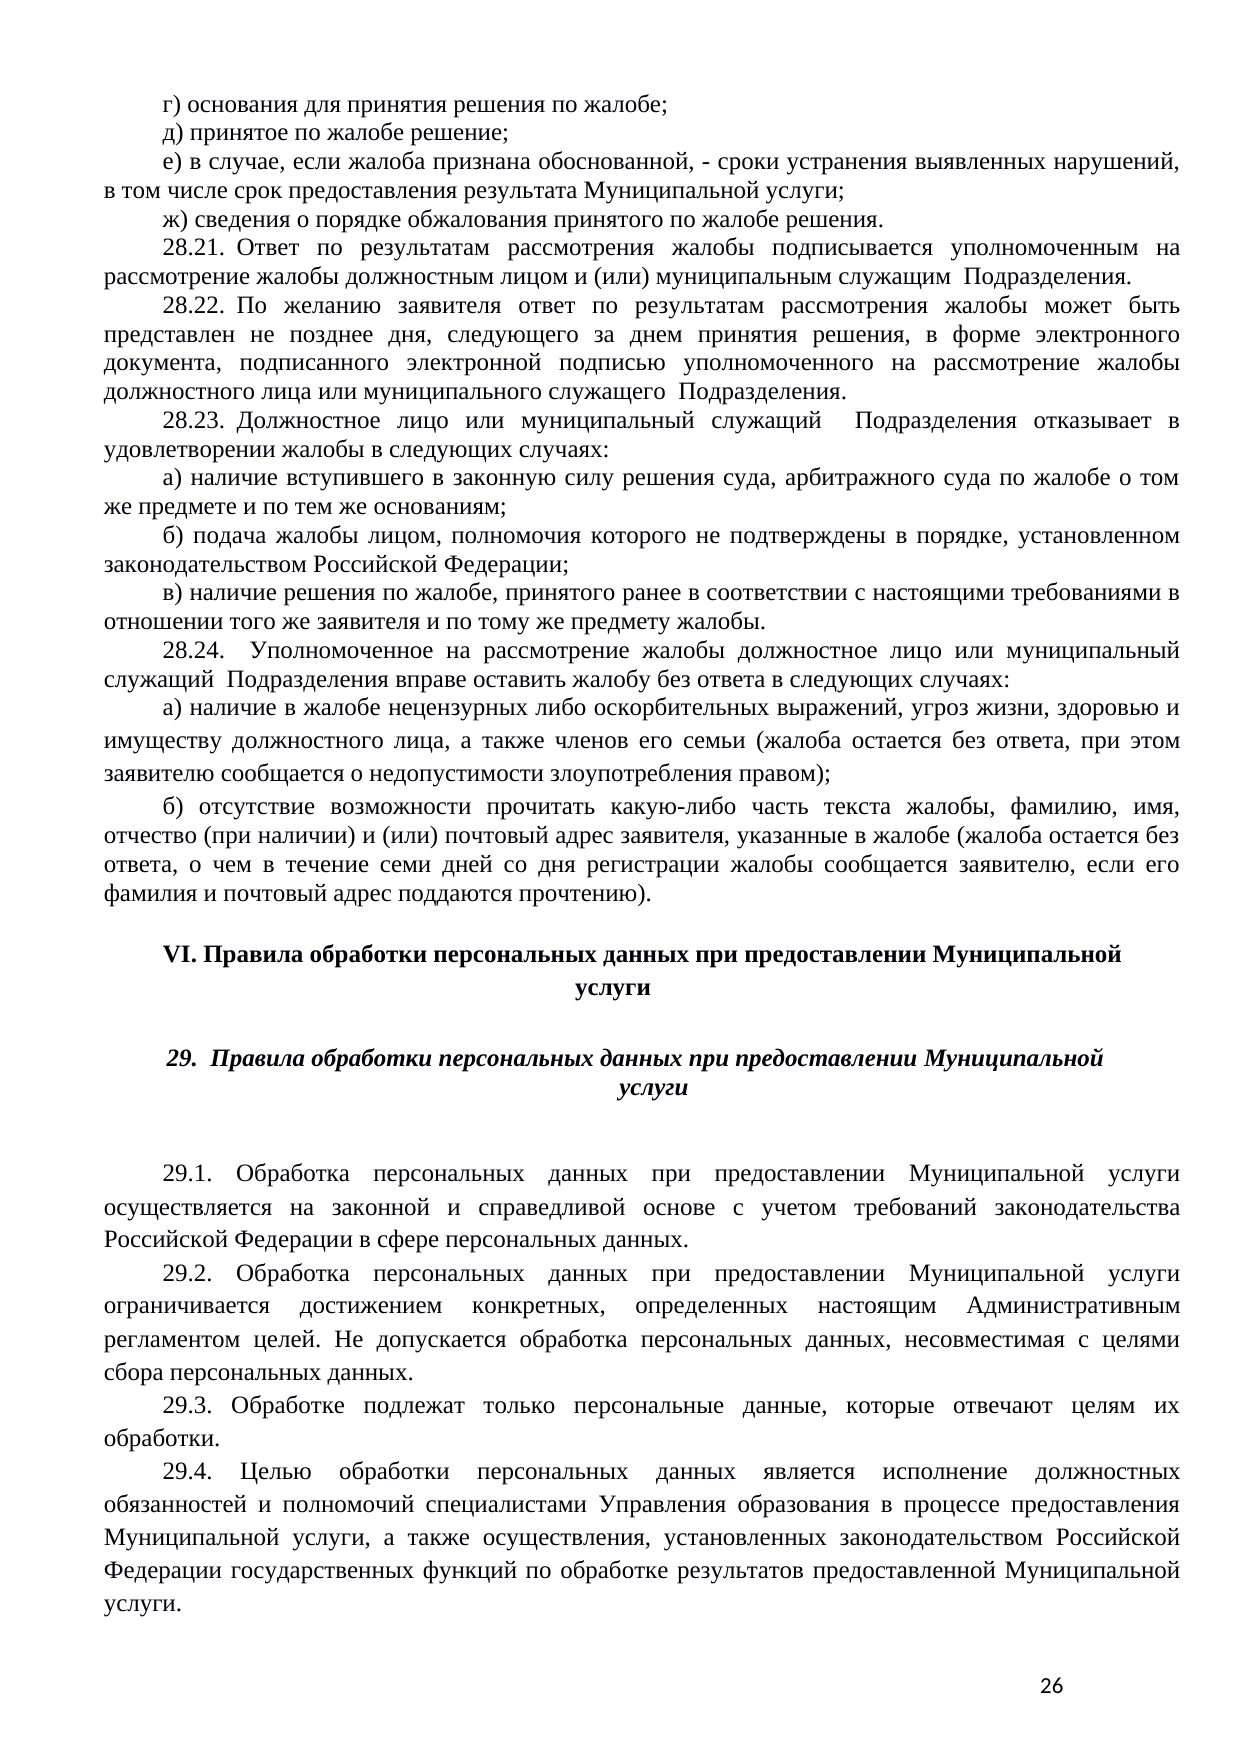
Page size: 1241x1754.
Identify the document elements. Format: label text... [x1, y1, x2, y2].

text б) отсутствие возможности прочитать какую-либо часть текста жалобы, фамилию, имя, отчество (при наличии) и (или) почтовый адрес заявителя, указанные в жалобе (жалоба остается без ответа, о чем в течение семи дней со дня регистрации жалобы сообщается заявителю, если его фамилия и почтовый адрес поддаются прочтению). [103, 791, 1181, 906]
text г) основания для принятия решения по жалобе; [103, 89, 1181, 117]
text е) в случае, если жалоба признана обоснованной, - сроки устранения выявленных нарушений, в том числе срок предоставления результата Муниципальной услуги; [103, 146, 1181, 204]
text в) наличие решения по жалобе, принятого ранее в соответствии с настоящими требованиями в отношении того же заявителя и по тому же предмету жалобы. [103, 577, 1181, 635]
list По желанию заявителя ответ по результатам рассмотрения жалобы может быть представлен не позднее дня, следующего за днем принятия решения, в форме электронного документа, подписанного электронной подписью уполномоченного на рассмотрение жалобы должностного лица или муниципального служащего Подразделения. [103, 290, 1181, 405]
text б) подача жалобы лицом, полномочия которого не подтверждены в порядке, установленном законодательством Российской Федерации; [103, 520, 1181, 577]
list Должностное лицо или муниципальный служащий Подразделения отказывает в удовлетворении жалобы в следующих случаях: [103, 405, 1181, 462]
text 29.2. Обработка персональных данных при предоставлении Муниципальной услуги ограничивается достижением конкретных, определенных настоящим Административным регламентом целей. Не допускается обработка персональных данных, несовместимая с целями сбора персональных данных. [103, 1258, 1181, 1385]
text д) принятое по жалобе решение; [103, 117, 1181, 146]
list Уполномоченное на рассмотрение жалобы должностное лицо или муниципальный служащий Подразделения вправе оставить жалобу без ответа в следующих случаях: [103, 635, 1181, 692]
text а) наличие вступившего в законную силу решения суда, арбитражного суда по жалобе о том же предмете и по тем же основаниям; [103, 462, 1181, 520]
text ж) сведения о порядке обжалования принятого по жалобе решения. [103, 204, 1181, 232]
text 29.3. Обработке подлежат только персональные данные, которые отвечают целям их обработки. [103, 1390, 1181, 1451]
text 29.4. Целью обработки персональных данных является исполнение должностных обязанностей и полномочий специалистами Управления образования в процессе предоставления Муниципальной услуги, а также осуществления, установленных законодательством Российской Федерации государственных функций по обработке результатов предоставленной Муниципальной услуги. [103, 1456, 1181, 1617]
text VI. Правила обработки персональных данных при предоставлении Муниципальной услуги [103, 939, 1122, 1001]
list а) наличие в жалобе нецензурных либо оскорбительных выражений, угроз жизни, здоровью и имуществу должностного лица, а также членов его семьи (жалоба остается без ответа, при этом заявителю сообщается о недопустимости злоупотребления правом); [103, 692, 1181, 787]
list Правила обработки персональных данных при предоставлении Муниципальной услуги [148, 1043, 1122, 1101]
text 29.1. Обработка персональных данных при предоставлении Муниципальной услуги осуществляется на законной и справедливой основе с учетом требований законодательства Российской Федерации в сфере персональных данных. [103, 1158, 1181, 1253]
list Ответ по результатам рассмотрения жалобы подписывается уполномоченным на рассмотрение жалобы должностным лицом и (или) муниципальным служащим Подразделения. [103, 232, 1181, 290]
